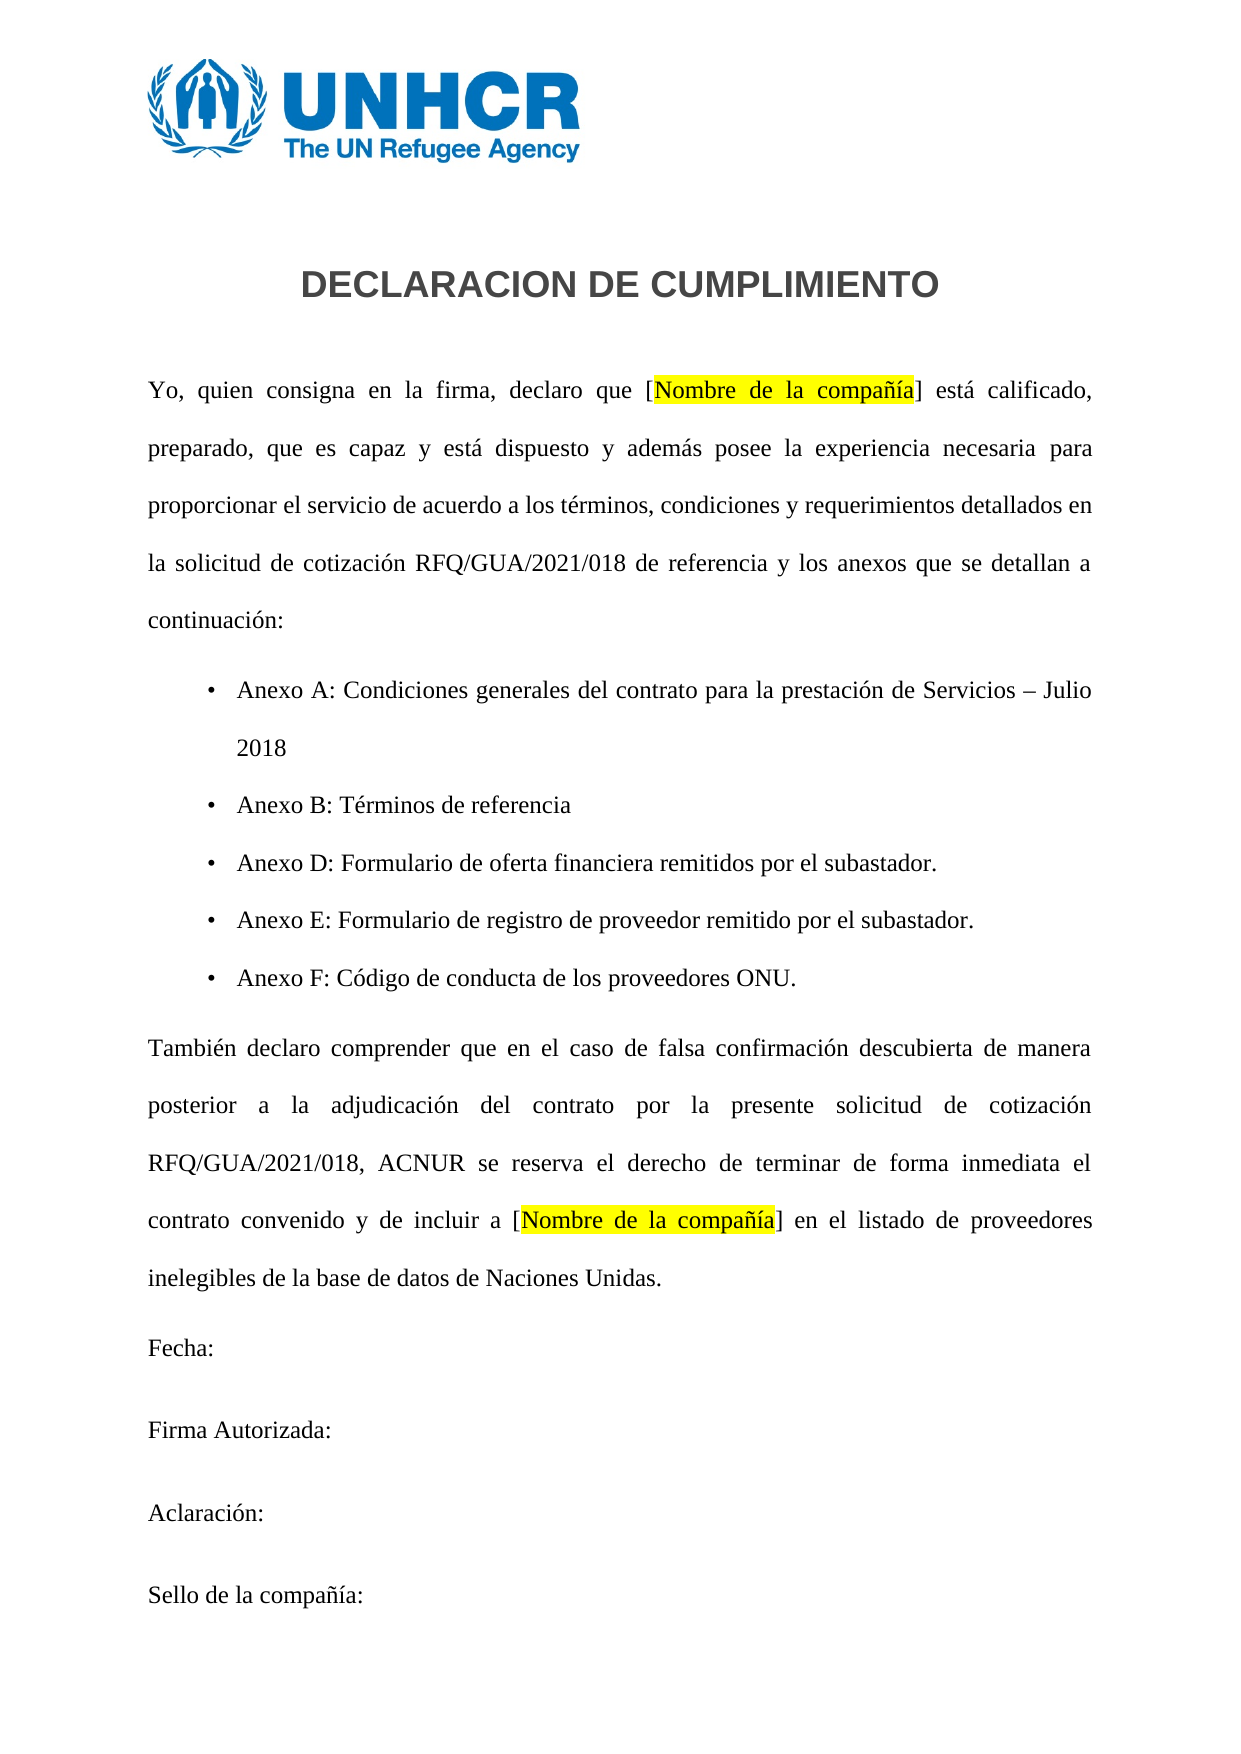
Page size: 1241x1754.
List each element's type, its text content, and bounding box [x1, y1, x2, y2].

text Sello de la compañía: [148, 1580, 1092, 1609]
text También declaro comprender que en el caso de falsa confirmación descubierta de manera posterior a la adjudicación del contrato por la presente solicitud de cotización RFQ/GUA/2021/018, ACNUR se reserva el derecho de terminar de forma inmediata el contrato convenido y de incluir a [Nombre de la compañía] en el listado de proveedores inelegibles de la base de datos de Naciones Unidas. [148, 1033, 1092, 1292]
text • Anexo A: Condiciones generales del contrato para la prestación de Servicios – Julio 2018 [207, 675, 1092, 762]
text Firma Autorizada: [148, 1415, 1092, 1444]
text • Anexo D: Formulario de oferta financiera remitidos por el subastador. [207, 848, 1092, 877]
picture [147, 59, 601, 193]
text • Anexo F: Código de conducta de los proveedores ONU. [207, 963, 1092, 992]
text Yo, quien consigna en la firma, declaro que [Nombre de la compañía] está calificado, preparado, que es capaz y está dispuesto y además posee la experiencia necesaria para proporcionar el servicio de acuerdo a los términos, condiciones y requerimientos detallados en la solicitud de cotización RFQ/GUA/2021/018 de referencia y los anexos que se detallan a continuación: [148, 375, 1092, 634]
text • Anexo E: Formulario de registro de proveedor remitido por el subastador. [207, 905, 1092, 934]
text • Anexo B: Términos de referencia [207, 790, 1092, 819]
text Aclaración: [148, 1498, 1092, 1527]
text DECLARACION DE CUMPLIMIENTO [148, 262, 1092, 305]
text Fecha: [148, 1333, 1092, 1362]
